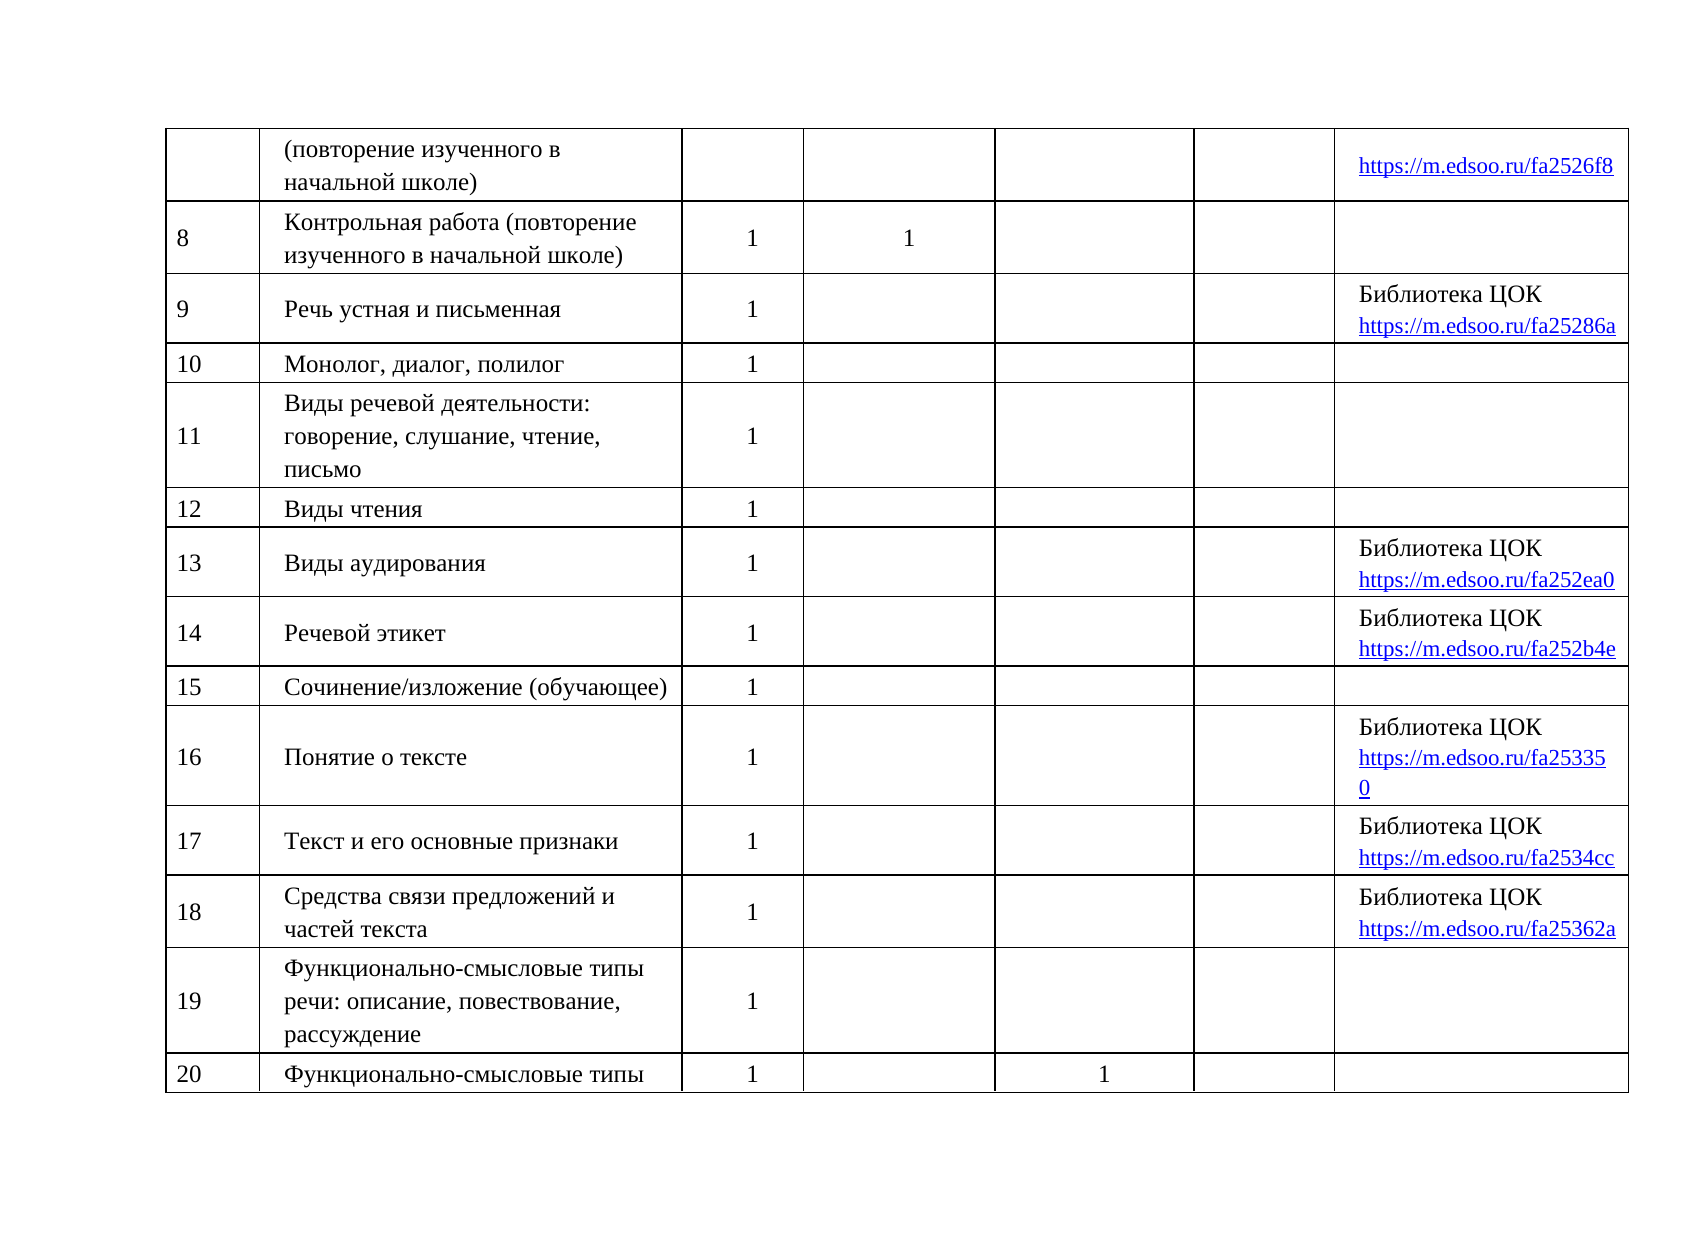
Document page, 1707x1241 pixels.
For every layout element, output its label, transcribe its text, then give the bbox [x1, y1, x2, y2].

table_cell 1 [804, 202, 994, 272]
table_cell 19 [167, 948, 259, 1052]
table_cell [260, 1054, 681, 1091]
table_cell Понятие о тексте [260, 706, 681, 804]
table_cell [804, 1054, 994, 1091]
table_cell [1195, 706, 1334, 804]
table_cell [996, 667, 1193, 705]
table_cell [1195, 383, 1334, 487]
table_cell [996, 129, 1193, 200]
table_cell [996, 806, 1193, 874]
table_cell 18 [167, 876, 259, 947]
table_cell Библиотека ЦОК https://m.edsoo.ru/fa252b4e [1335, 597, 1628, 665]
table_cell 1 [683, 383, 803, 487]
table_cell [996, 528, 1193, 596]
table_cell 1 [683, 667, 803, 705]
table_cell Библиотека ЦОК https://m.edsoo.ru/fa2534cc [1335, 806, 1628, 874]
table_cell [1335, 344, 1628, 381]
table_cell 13 [167, 528, 259, 596]
table_cell Библиотека ЦОК https://m.edsoo.ru/fa252ea0 [1335, 528, 1628, 596]
table_cell [996, 344, 1193, 381]
table_cell 1 [683, 274, 803, 342]
table_cell 1 [683, 876, 803, 947]
table_cell 1 [996, 1054, 1193, 1091]
table_cell [1195, 597, 1334, 665]
table_cell [804, 528, 994, 596]
table_cell 1 [683, 528, 803, 596]
table_cell [804, 129, 994, 200]
table_cell 14 [167, 597, 259, 665]
table_cell [996, 876, 1193, 947]
table_cell 1 [683, 202, 803, 272]
table_cell 20 [167, 1054, 259, 1091]
table_cell 7 [167, 129, 259, 200]
table_cell 1 [683, 129, 803, 200]
table_cell Библиотека ЦОК https://m.edsoo.ru/fa25362a [1335, 876, 1628, 947]
table_cell 1 [683, 948, 803, 1052]
table_cell [1335, 383, 1628, 487]
table_cell [1335, 1054, 1628, 1091]
table_cell Виды чтения [260, 488, 681, 526]
table_cell [1335, 667, 1628, 705]
table_cell Контрольная работа (повторение изученного в начальной школе) [260, 202, 681, 272]
table_cell Функционально-смысловые типы речи: описание, повествование, рассуждение [260, 948, 681, 1052]
table_cell [804, 806, 994, 874]
table_cell [1195, 528, 1334, 596]
table_cell [996, 202, 1193, 272]
table_cell [1335, 488, 1628, 526]
table_cell [996, 383, 1193, 487]
table_cell 17 [167, 806, 259, 874]
table_cell [1195, 344, 1334, 381]
table_cell 1 [683, 706, 803, 804]
table_cell [1195, 202, 1334, 272]
table_cell [804, 706, 994, 804]
table_cell [1195, 667, 1334, 705]
table_cell [804, 274, 994, 342]
table_cell 10 [167, 344, 259, 381]
table_cell 1 [683, 488, 803, 526]
table_cell [804, 344, 994, 381]
table_cell Речь устная и письменная [260, 274, 681, 342]
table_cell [1335, 129, 1628, 200]
table_cell [1195, 876, 1334, 947]
table_cell Текст и его основные признаки [260, 806, 681, 874]
table_cell [1195, 274, 1334, 342]
table_cell [804, 667, 994, 705]
table_cell 16 [167, 706, 259, 804]
table_cell 12 [167, 488, 259, 526]
table_cell [1195, 948, 1334, 1052]
table_cell [1195, 1054, 1334, 1091]
table_cell [1335, 202, 1628, 272]
table_cell [996, 488, 1193, 526]
table_cell 1 [683, 806, 803, 874]
table_cell [1335, 948, 1628, 1052]
table_cell Средства связи предложений и частей текста [260, 876, 681, 947]
table_cell [804, 876, 994, 947]
table_cell [996, 274, 1193, 342]
table_cell 11 [167, 383, 259, 487]
table_cell [996, 706, 1193, 804]
table_cell 1 [683, 344, 803, 381]
table_cell Монолог, диалог, полилог [260, 344, 681, 381]
table_cell Речевой этикет [260, 597, 681, 665]
table_cell Виды речевой деятельности: говорение, слушание, чтение, письмо [260, 383, 681, 487]
table_cell [996, 597, 1193, 665]
table_cell [1195, 806, 1334, 874]
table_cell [260, 129, 681, 200]
table_cell 15 [167, 667, 259, 705]
table_cell Библиотека ЦОК https://m.edsoo.ru/fa25286a [1335, 274, 1628, 342]
table_cell Виды аудирования [260, 528, 681, 596]
table_cell 9 [167, 274, 259, 342]
table_cell [1195, 129, 1334, 200]
table_cell 1 [683, 597, 803, 665]
table_cell [804, 488, 994, 526]
table_cell Библиотека ЦОК https://m.edsoo.ru/fa253350 [1335, 706, 1628, 804]
table_cell 1 [683, 1054, 803, 1091]
table_cell [996, 948, 1193, 1052]
table_cell 8 [167, 202, 259, 272]
table_cell Сочинение/изложение (обучающее) [260, 667, 681, 705]
table_cell [804, 597, 994, 665]
table_cell [804, 383, 994, 487]
table_cell [1195, 488, 1334, 526]
table_cell [804, 948, 994, 1052]
